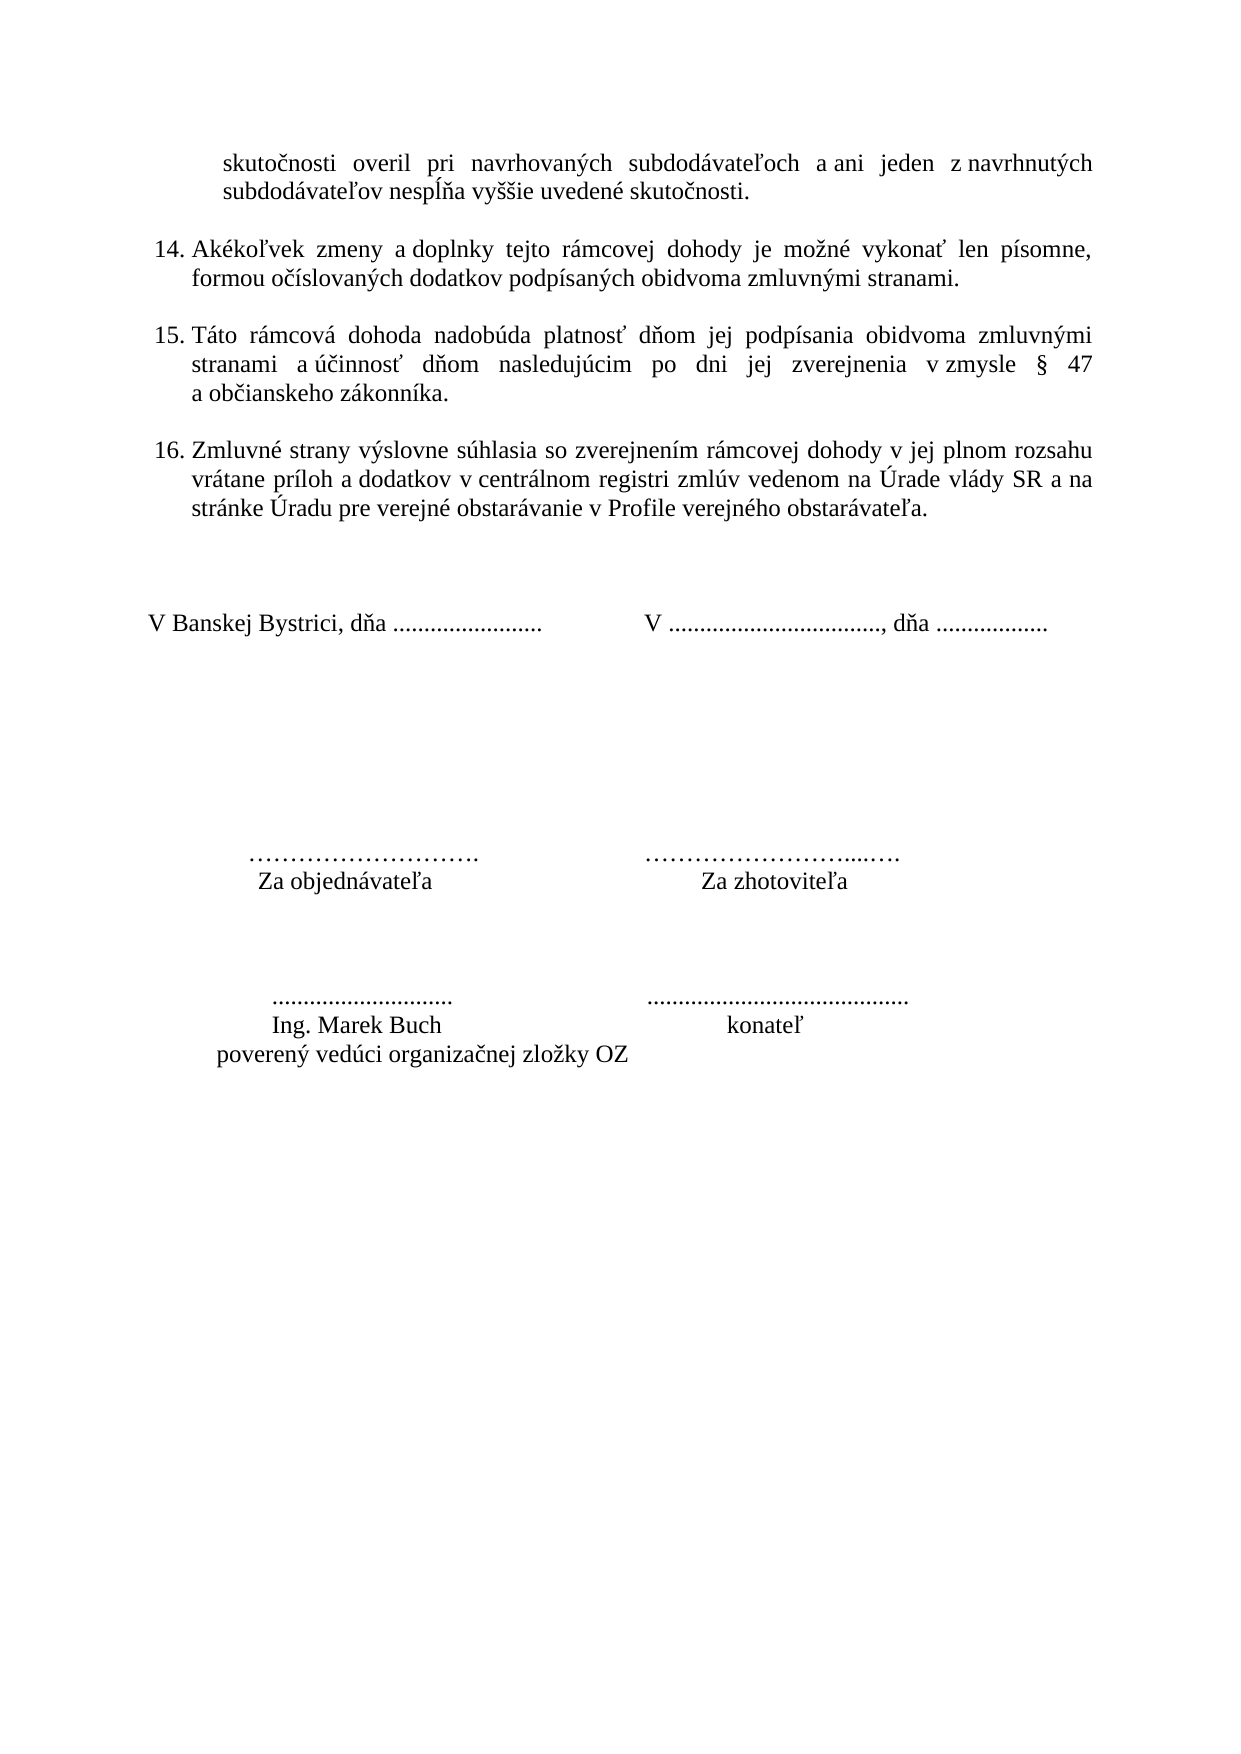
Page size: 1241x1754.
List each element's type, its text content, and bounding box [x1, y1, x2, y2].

list Akékoľvek zmeny a doplnky tejto rámcovej dohody je možné vykonať len písomne, formou očíslovaných dodatkov podpísaných obidvoma zmluvnými stranami. [154, 234, 1093, 291]
text ………………………. ……………………....…. [148, 838, 1093, 866]
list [223, 148, 1093, 205]
subtitle Ing. Marek Buch konateľ [148, 1010, 1093, 1039]
subtitle Za objednávateľa Za zhotoviteľa [148, 866, 1093, 895]
list Táto rámcová dohoda nadobúda platnosť dňom jej podpísania obidvoma zmluvnými stranami a účinnosť dňom nasledujúcim po dni jej zverejnenia v zmysle § 47 a občianskeho zákonníka. [154, 320, 1093, 406]
list Zmluvné strany výslovne súhlasia so zverejnením rámcovej dohody v jej plnom rozsahu vrátane príloh a dodatkov v centrálnom registri zmlúv vedenom na Úrade vlády SR a na stránke Úradu pre verejné obstarávanie v Profile verejného obstarávateľa. [154, 435, 1093, 521]
text V Banskej Bystrici, dňa ........................ V .................................., dňa .................. [148, 608, 1093, 636]
text poverený vedúci organizačnej zložky OZ [148, 1039, 1093, 1068]
subtitle ............................. .......................................... [148, 981, 1093, 1010]
